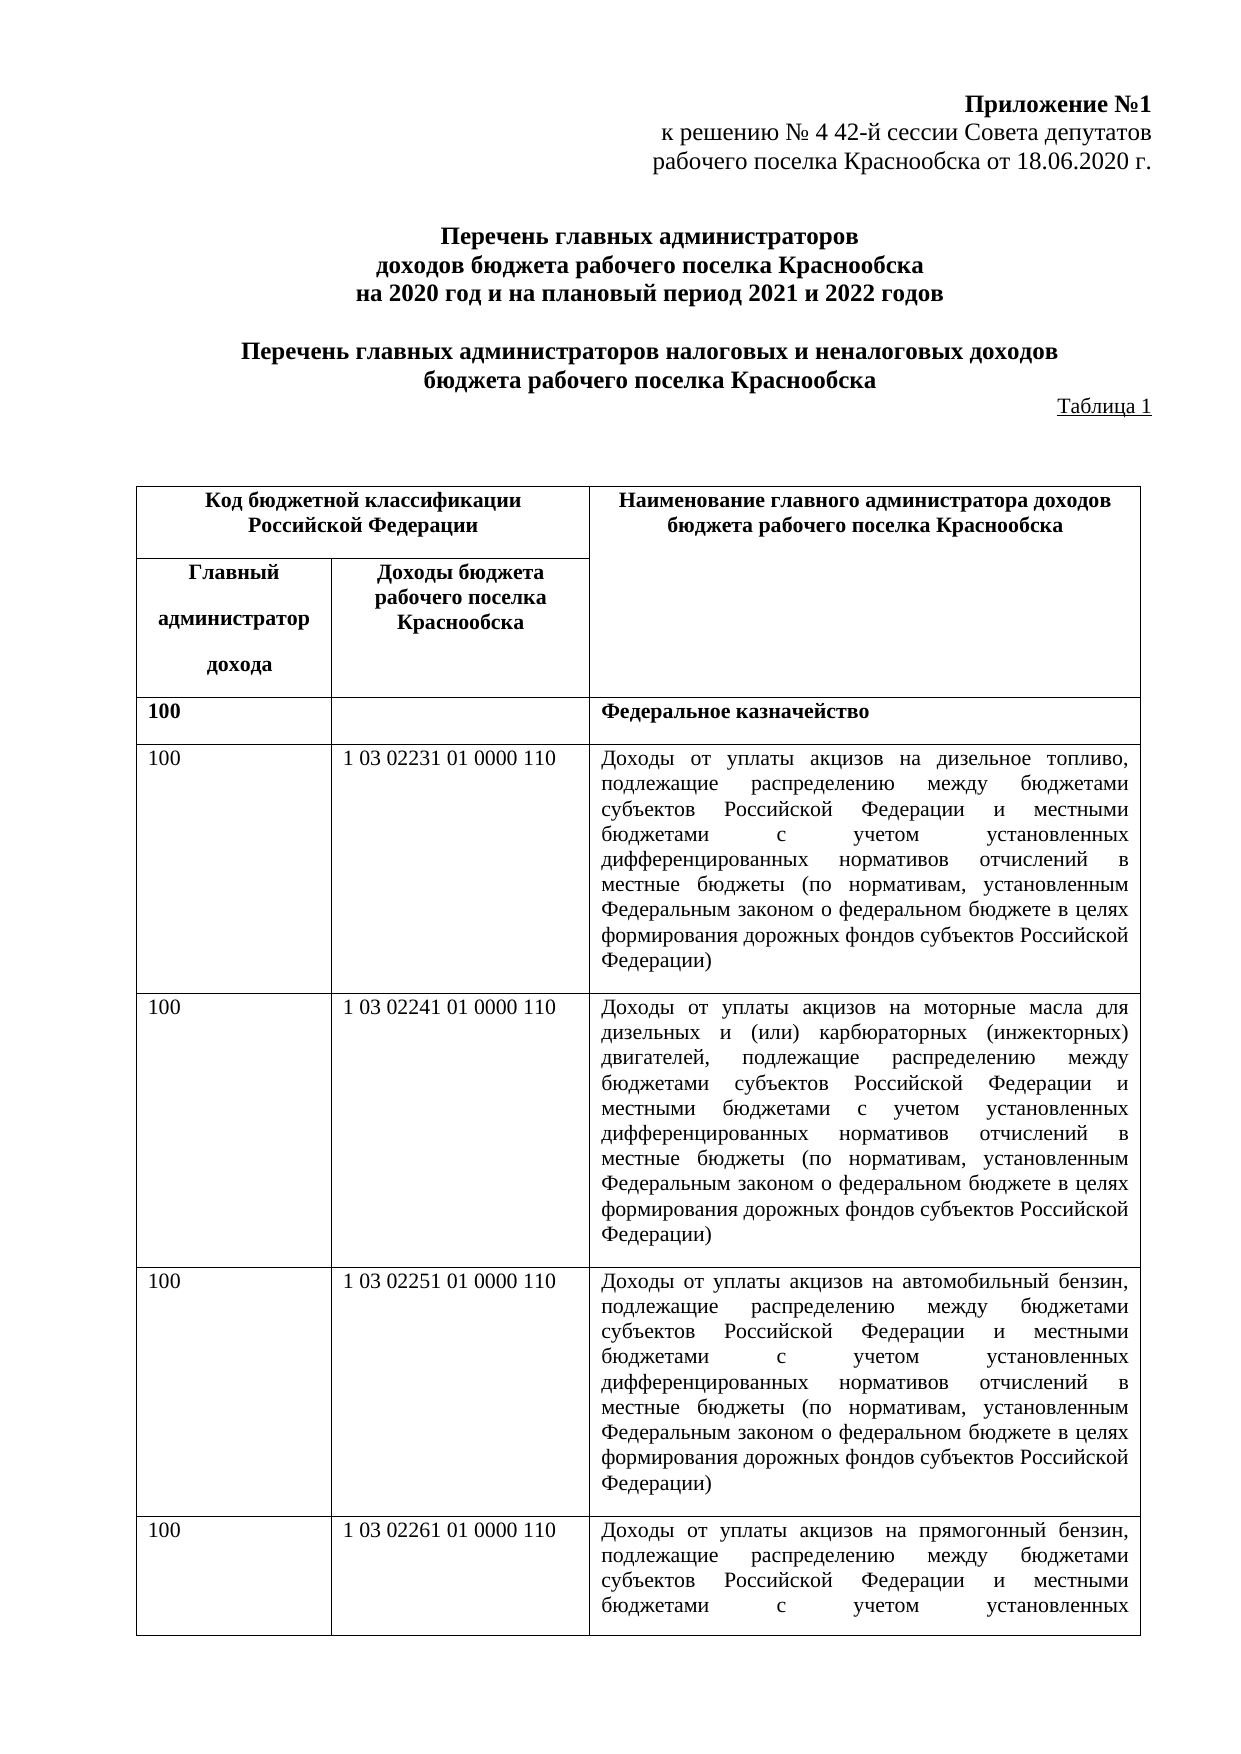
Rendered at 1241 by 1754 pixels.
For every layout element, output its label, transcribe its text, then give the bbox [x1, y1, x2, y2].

table_cell 1 03 02241 01 0000 110 [332, 994, 589, 1267]
table_cell Доходы от уплаты акцизов на моторные масла для дизельных и (или) карбюраторных (инжекторных) двигателей, подлежащие распределению между бюджетами субъектов Российской Федерации и местными бюджетами с учетом установленных дифференцированных нормативов отчислений в местные бюджеты (по нормативам, установленным Федеральным законом о федеральном бюджете в целях формирования дорожных фондов субъектов Российской Федерации) [590, 994, 1140, 1267]
table_cell 100 [137, 1268, 331, 1516]
table_cell Доходы от уплаты акцизов на дизельное топливо, подлежащие распределению между бюджетами субъектов Российской Федерации и местными бюджетами с учетом установленных дифференцированных нормативов отчислений в местные бюджеты (по нормативам, установленным Федеральным законом о федеральном бюджете в целях формирования дорожных фондов субъектов Российской Федерации) [590, 745, 1140, 993]
table_cell 100 [137, 994, 331, 1267]
text доходов бюджета рабочего поселка Краснообска [148, 250, 1152, 278]
table_cell 1 03 02231 01 0000 110 [332, 745, 589, 993]
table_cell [332, 1517, 589, 1635]
text бюджета рабочего поселка Краснообска [148, 365, 1152, 393]
text Перечень главных администраторов налоговых и неналоговых доходов [148, 336, 1152, 365]
text Таблица 1 [148, 393, 1152, 419]
table_cell 100 [137, 745, 331, 993]
table_cell Главный администратор дохода [137, 559, 331, 697]
text к решению № 4 42-й сессии Совета депутатов [148, 117, 1152, 146]
table_cell [332, 698, 589, 744]
table_cell 100 [137, 698, 331, 744]
table_cell 100 [137, 1517, 331, 1635]
table_cell Доходы от уплаты акцизов на автомобильный бензин, подлежащие распределению между бюджетами субъектов Российской Федерации и местными бюджетами с учетом установленных дифференцированных нормативов отчислений в местные бюджеты (по нормативам, установленным Федеральным законом о федеральном бюджете в целях формирования дорожных фондов субъектов Российской Федерации) [590, 1268, 1140, 1516]
text Приложение №1 [148, 89, 1152, 117]
table_cell Доходы бюджета рабочего поселка Краснообска [332, 559, 589, 697]
table_header Код бюджетной классификации Российской Федерации [137, 487, 589, 558]
table_cell 1 03 02251 01 0000 110 [332, 1268, 589, 1516]
table_header Наименование главного администратора доходов бюджета рабочего поселка Краснообска [590, 487, 1140, 697]
text рабочего поселка Краснообска от 18.06.2020 г. [148, 146, 1152, 175]
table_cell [590, 1517, 1140, 1635]
table_cell Федеральное казначейство [590, 698, 1140, 744]
text Перечень главных администраторов [148, 221, 1152, 250]
text на 2020 год и на плановый период 2021 и 2022 годов [148, 278, 1152, 307]
